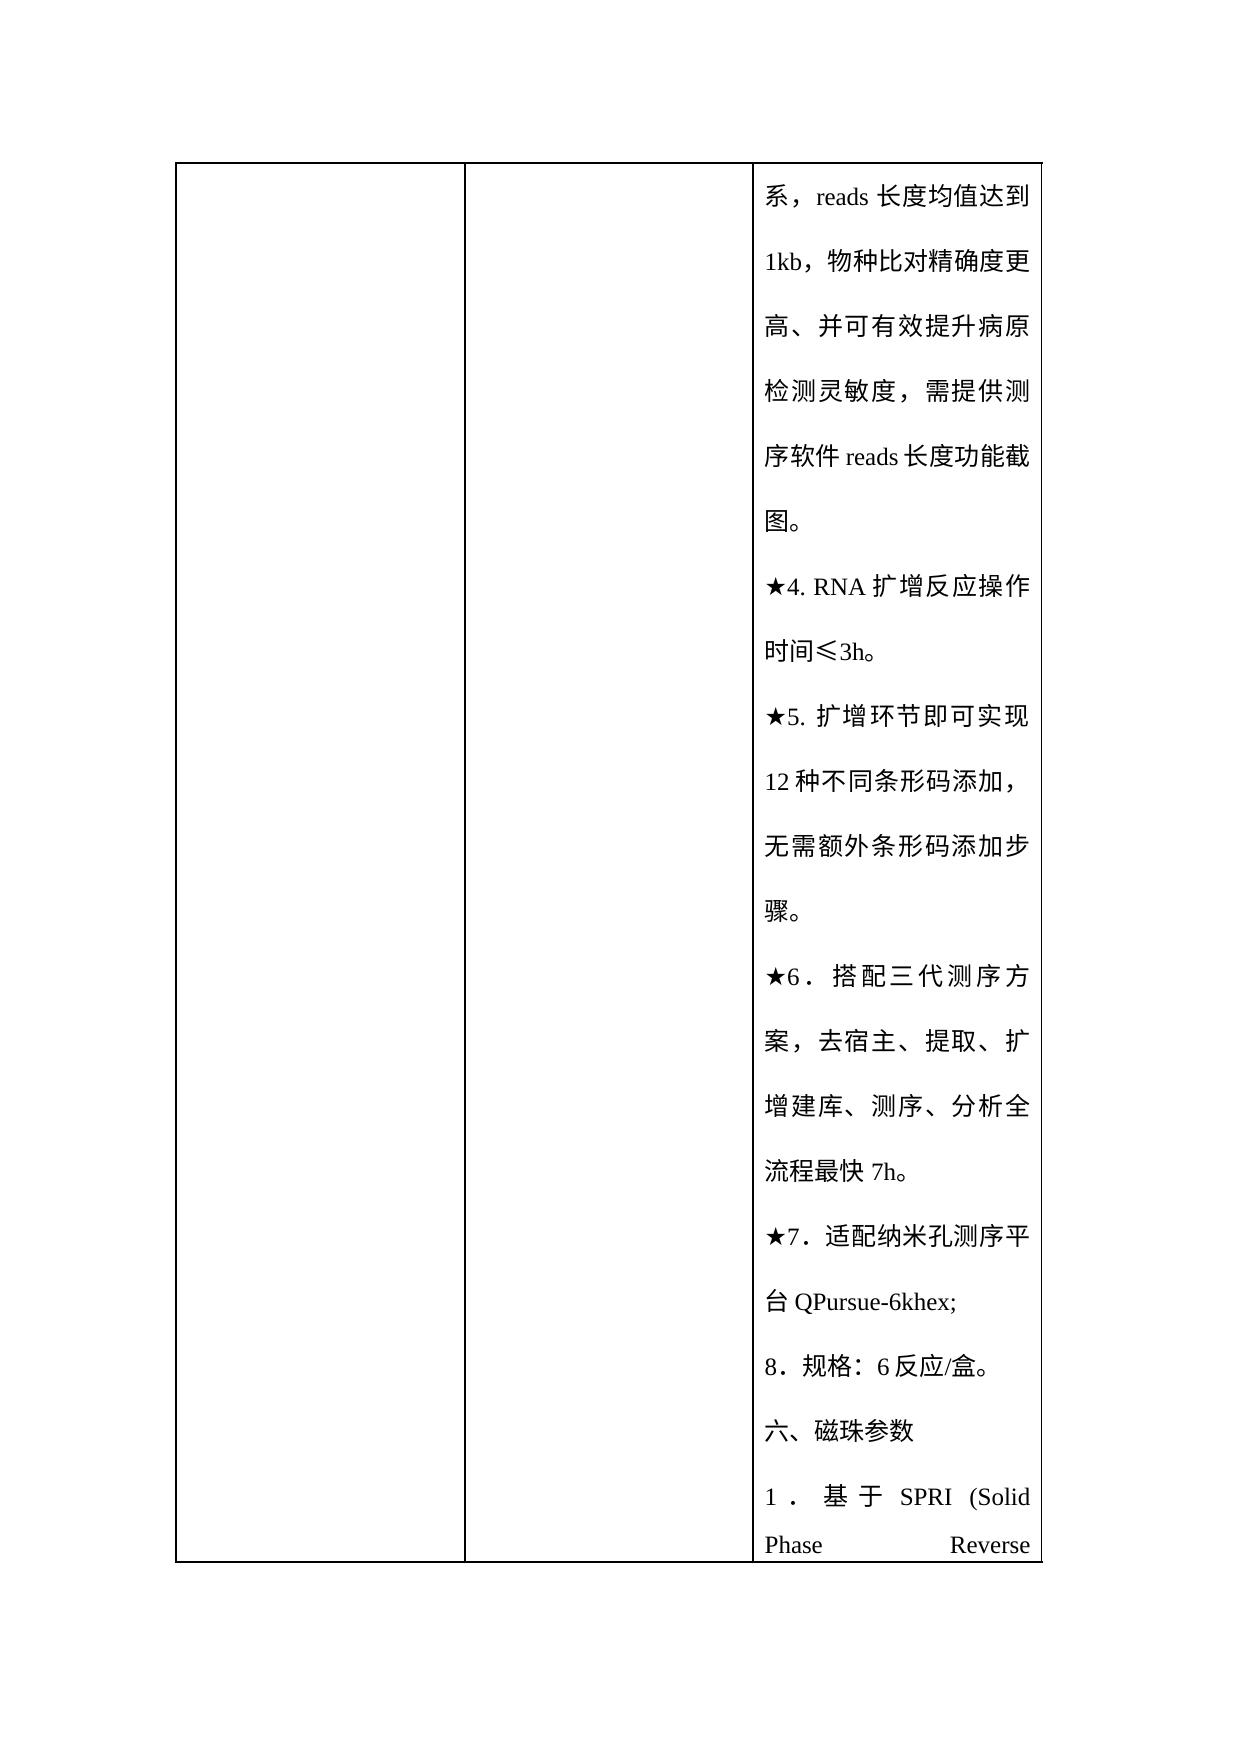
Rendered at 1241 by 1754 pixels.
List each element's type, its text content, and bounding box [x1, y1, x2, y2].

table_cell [754, 164, 1041, 1561]
table_cell ★ [177, 164, 464, 1561]
table_cell 1 [466, 164, 752, 1561]
